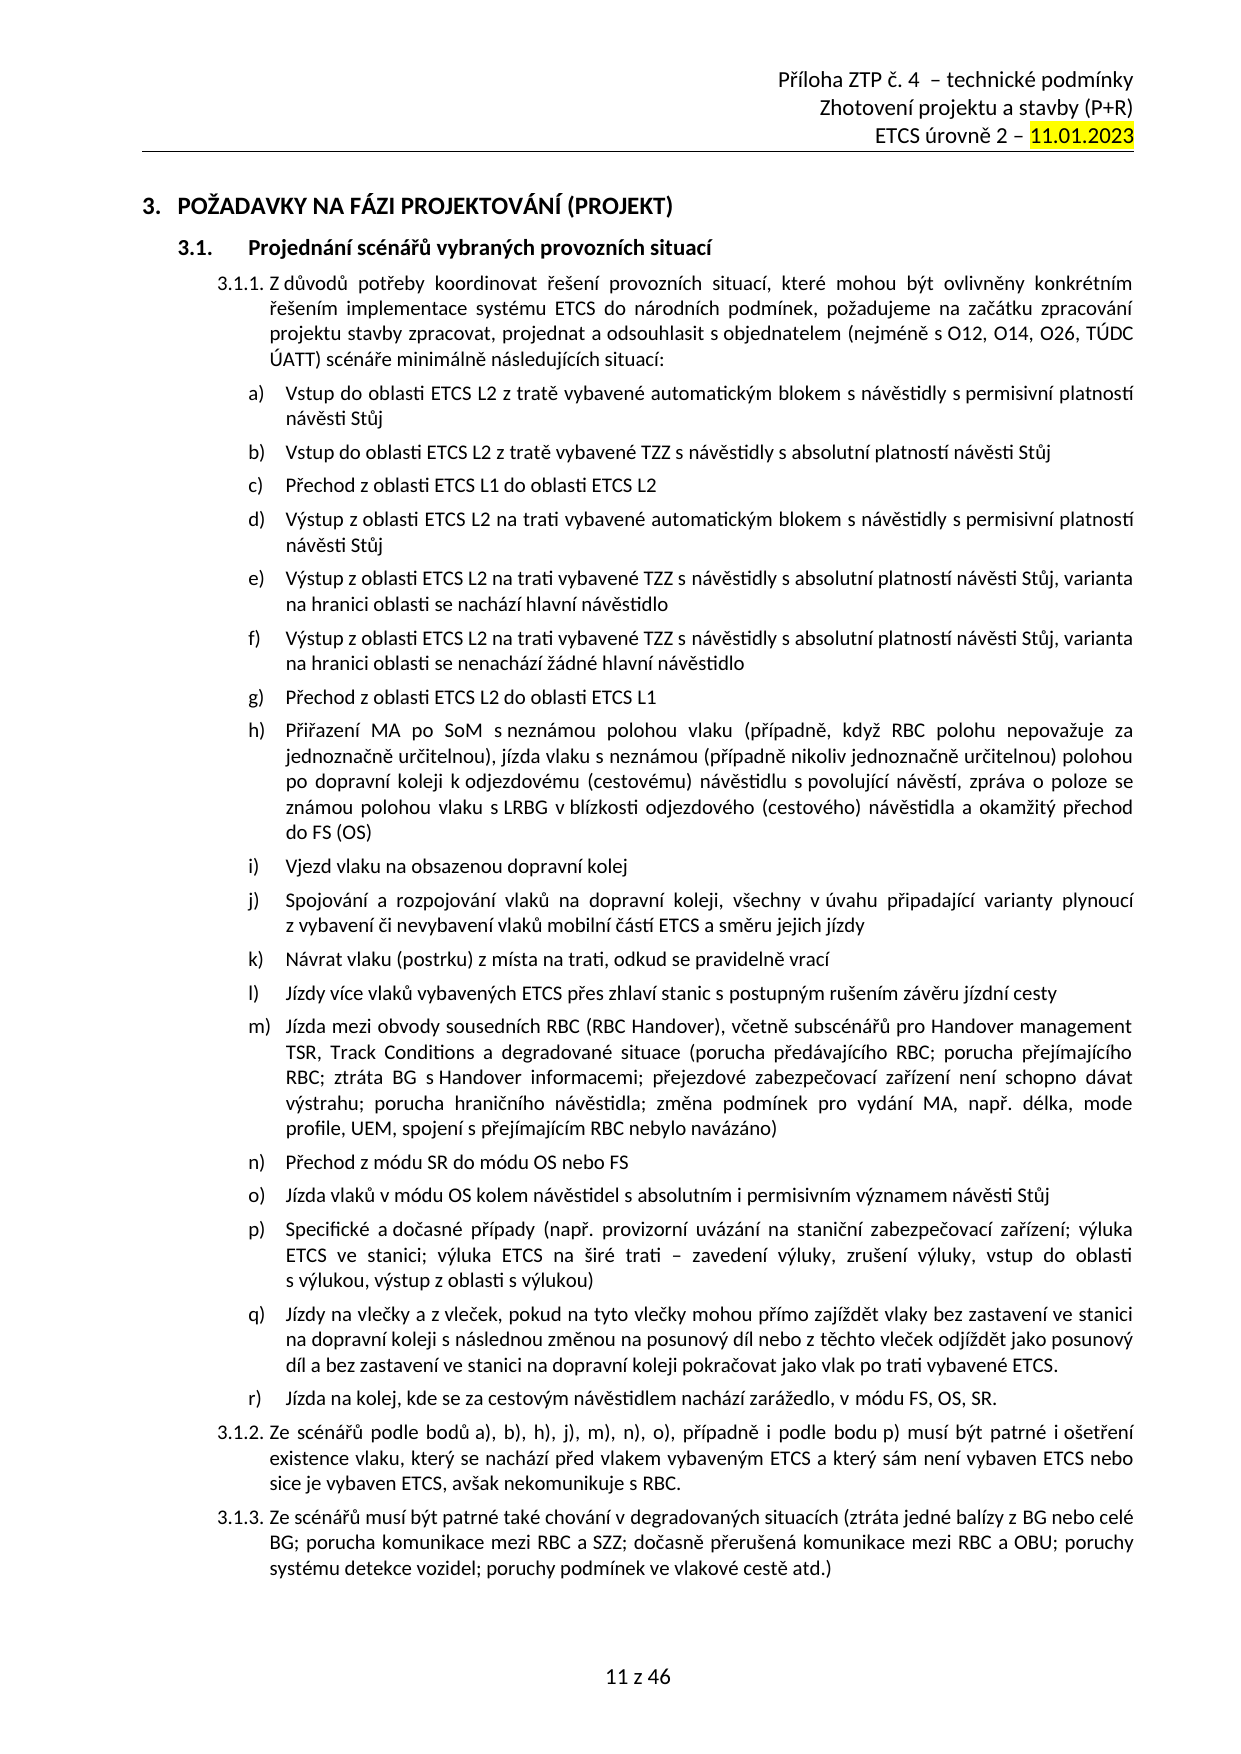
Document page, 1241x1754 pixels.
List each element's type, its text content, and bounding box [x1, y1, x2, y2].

text Výstup z oblasti ETCS L2 na trati vybavené TZZ s návěstidly s absolutní platností návěsti Stůj, varianta na hranici oblasti se nachází hlavní návěstidlo [248, 566, 1134, 616]
text Jízda mezi obvody sousedních RBC (RBC Handover), včetně subscénářů pro Handover management TSR, Track Conditions a degradované situace (porucha předávajícího RBC; porucha přejímajícího RBC; ztráta BG s Handover informacemi; přejezdové zabezpečovací zařízení není schopno dávat výstrahu; porucha hraničního návěstidla; změna podmínek pro vydání MA, např. délka, mode profile, UEM, spojení s přejímajícím RBC nebylo navázáno) [248, 1013, 1134, 1141]
text Návrat vlaku (postrku) z místa na trati, odkud se pravidelně vrací [248, 946, 1134, 971]
text Jízda vlaků v módu OS kolem návěstidel s absolutním i permisivním významem návěsti Stůj [248, 1183, 1134, 1208]
text Výstup z oblasti ETCS L2 na trati vybavené automatickým blokem s návěstidly s permisivní platností návěsti Stůj [248, 506, 1134, 557]
text Přechod z oblasti ETCS L1 do oblasti ETCS L2 [248, 473, 1134, 498]
text Přechod z oblasti ETCS L2 do oblasti ETCS L1 [248, 684, 1134, 709]
text Spojování a rozpojování vlaků na dopravní koleji, všechny v úvahu připadající varianty plynoucí z vybavení či nevybavení vlaků mobilní částí ETCS a směru jejich jízdy [248, 887, 1134, 938]
text Jízdy na vlečky a z vleček, pokud na tyto vlečky mohou přímo zajíždět vlaky bez zastavení ve stanici na dopravní koleji s následnou změnou na posunový díl nebo z těchto vleček odjíždět jako posunový díl a bez zastavení ve stanici na dopravní koleji pokračovat jako vlak po trati vybavené ETCS. [248, 1301, 1134, 1377]
text Přiřazení MA po SoM s neznámou polohou vlaku (případně, když RBC polohu nepovažuje za jednoznačně určitelnou), jízda vlaku s neznámou (případně nikoliv jednoznačně určitelnou) polohou po dopravní koleji k odjezdovému (cestovému) návěstidlu s povolující návěstí, zpráva o poloze se známou polohou vlaku s LRBG v blízkosti odjezdového (cestového) návěstidla a okamžitý přechod do FS (OS) [248, 718, 1134, 845]
text Jízdy více vlaků vybavených ETCS přes zhlaví stanic s postupným rušením závěru jízdní cesty [248, 980, 1134, 1005]
text Z důvodů potřeby koordinovat řešení provozních situací, které mohou být ovlivněny konkrétním řešením implementace systému ETCS do národních podmínek, požadujeme na začátku zpracování projektu stavby zpracovat, projednat a odsouhlasit s objednatelem (nejméně s O12, O14, O26, TÚDC ÚATT) scénáře minimálně následujících situací: [217, 270, 1134, 371]
text Ze scénářů musí být patrné také chování v degradovaných situacích (ztráta jedné balízy z BG nebo celé BG; porucha komunikace mezi RBC a SZZ; dočasně přerušená komunikace mezi RBC a OBU; poruchy systému detekce vozidel; poruchy podmínek ve vlakové cestě atd.) [217, 1504, 1134, 1580]
text Přechod z módu SR do módu OS nebo FS [248, 1149, 1134, 1174]
text Vstup do oblasti ETCS L2 z tratě vybavené automatickým blokem s návěstidly s permisivní platností návěsti Stůj [248, 380, 1134, 431]
text Projednání scénářů vybraných provozních situací [177, 233, 1134, 261]
text Jízda na kolej, kde se za cestovým návěstidlem nachází zarážedlo, v módu FS, OS, SR. [248, 1386, 1134, 1411]
text Výstup z oblasti ETCS L2 na trati vybavené TZZ s návěstidly s absolutní platností návěsti Stůj, varianta na hranici oblasti se nenachází žádné hlavní návěstidlo [248, 625, 1134, 676]
text Vstup do oblasti ETCS L2 z tratě vybavené TZZ s návěstidly s absolutní platností návěsti Stůj [248, 439, 1134, 464]
text Ze scénářů podle bodů a), b), h), j), m), n), o), případně i podle bodu p) musí být patrné i ošetření existence vlaku, který se nachází před vlakem vybaveným ETCS a který sám není vybaven ETCS nebo sice je vybaven ETCS, avšak nekomunikuje s RBC. [217, 1419, 1134, 1496]
text Vjezd vlaku na obsazenou dopravní kolej [248, 853, 1134, 878]
text Specifické a dočasné případy (např. provizorní uvázání na staniční zabezpečovací zařízení; výluka ETCS ve stanici; výluka ETCS na širé trati – zavedení výluky, zrušení výluky, vstup do oblasti s výlukou, výstup z oblasti s výlukou) [248, 1216, 1134, 1293]
text Požadavky na fázi projektování (PROJEKT) [142, 190, 1134, 221]
